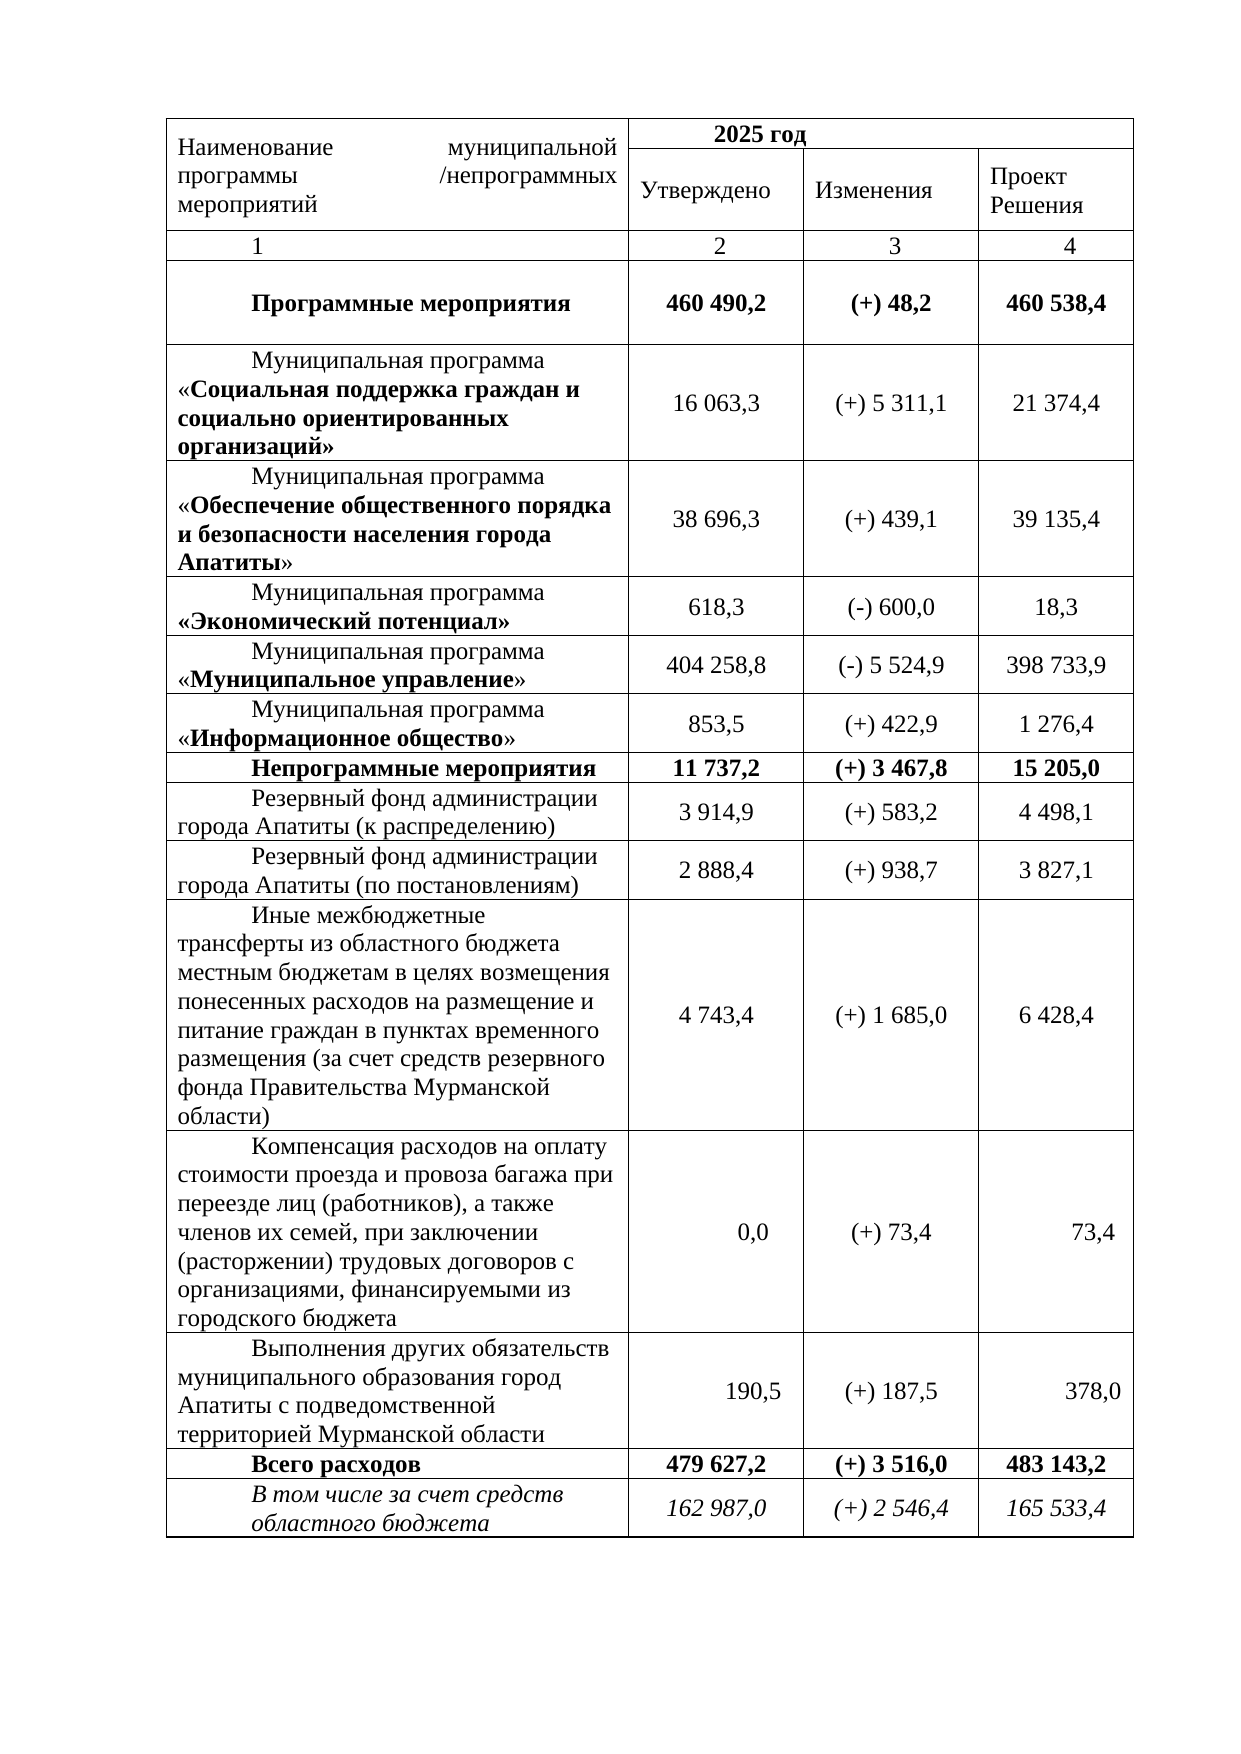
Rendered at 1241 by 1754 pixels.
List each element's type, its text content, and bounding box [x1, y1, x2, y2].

table_cell Изменения [804, 149, 978, 230]
table_cell (+) 439,1 [804, 461, 978, 576]
table_cell Компенсация расходов на оплату стоимости проезда и провоза багажа при переезде лиц (работников), а также членов их семей, при заключении (расторжении) трудовых договоров с организациями, финансируемыми из городского бюджета [167, 1131, 628, 1332]
table_cell Программные мероприятия [167, 261, 628, 344]
table_cell 3 914,9 [629, 783, 803, 840]
table_cell (+) 3 467,8 [804, 753, 978, 782]
table_cell 73,4 [979, 1131, 1133, 1332]
table_cell 460 538,4 [979, 261, 1133, 344]
table_cell 378,0 [979, 1333, 1133, 1448]
table_cell 4 743,4 [629, 900, 803, 1130]
table_cell 11 737,2 [629, 753, 803, 782]
table_cell 483 143,2 [979, 1449, 1133, 1478]
table_cell (+) 2 546,4 [804, 1479, 978, 1536]
table_cell Муниципальная программа «Экономический потенциал» [167, 577, 628, 635]
table_header 2025 год [629, 119, 1133, 148]
table_cell (+) 422,9 [804, 694, 978, 752]
table_cell Непрограммные мероприятия [167, 753, 628, 782]
table_cell 398 733,9 [979, 636, 1133, 693]
table_cell (+) 3 516,0 [804, 1449, 978, 1478]
table_cell 165 533,4 [979, 1479, 1133, 1536]
table_cell Резервный фонд администрации города Апатиты (к распределению) [167, 783, 628, 840]
table_cell 2 888,4 [629, 841, 803, 899]
table_cell Утверждено [629, 149, 803, 230]
table_cell 2 [629, 231, 803, 260]
table_cell 1 [167, 231, 628, 260]
table_cell 460 490,2 [629, 261, 803, 344]
table_cell 38 696,3 [629, 461, 803, 576]
table_cell В том числе за счет средств областного бюджета [167, 1479, 628, 1536]
table_cell (+) 1 685,0 [804, 900, 978, 1130]
table_cell 15 205,0 [979, 753, 1133, 782]
table_cell 618,3 [629, 577, 803, 635]
table_cell 4 [979, 231, 1133, 260]
table_cell Всего расходов [167, 1449, 628, 1478]
table_cell (+) 187,5 [804, 1333, 978, 1448]
table_cell 404 258,8 [629, 636, 803, 693]
table_cell (+) 5 311,1 [804, 345, 978, 460]
table_cell 190,5 [629, 1333, 803, 1448]
table_cell 0,0 [629, 1131, 803, 1332]
table_cell 4 498,1 [979, 783, 1133, 840]
table_cell 21 374,4 [979, 345, 1133, 460]
table_cell (-) 600,0 [804, 577, 978, 635]
table_cell 3 [804, 231, 978, 260]
table_cell Резервный фонд администрации города Апатиты (по постановлениям) [167, 841, 628, 899]
table_cell (-) 5 524,9 [804, 636, 978, 693]
table_cell Выполнения других обязательств муниципального образования город Апатиты с подведомственной территорией Мурманской области [167, 1333, 628, 1448]
table_cell 853,5 [629, 694, 803, 752]
table_cell 6 428,4 [979, 900, 1133, 1130]
table_cell Муниципальная программа «Муниципальное управление» [167, 636, 628, 693]
table_cell (+) 583,2 [804, 783, 978, 840]
table_header Наименование муниципальной программы /непрограммных мероприятий [167, 119, 628, 230]
table_cell 39 135,4 [979, 461, 1133, 576]
table_cell 16 063,3 [629, 345, 803, 460]
table_cell Муниципальная программа «Информационное общество» [167, 694, 628, 752]
table_cell (+) 938,7 [804, 841, 978, 899]
table_cell (+) 48,2 [804, 261, 978, 344]
table_cell Муниципальная программа «Обеспечение общественного порядка и безопасности населения города Апатиты» [167, 461, 628, 576]
table_cell Иные межбюджетные трансферты из областного бюджета местным бюджетам в целях возмещения понесенных расходов на размещение и питание граждан в пунктах временного размещения (за счет средств резервного фонда Правительства Мурманской области) [167, 900, 628, 1130]
table_cell 162 987,0 [629, 1479, 803, 1536]
table_cell 479 627,2 [629, 1449, 803, 1478]
table_cell 18,3 [979, 577, 1133, 635]
table_cell (+) 73,4 [804, 1131, 978, 1332]
table_cell 1 276,4 [979, 694, 1133, 752]
table_cell Проект Решения [979, 149, 1133, 230]
table_cell Муниципальная программа «Социальная поддержка граждан и социально ориентированных организаций» [167, 345, 628, 460]
table_cell 3 827,1 [979, 841, 1133, 899]
